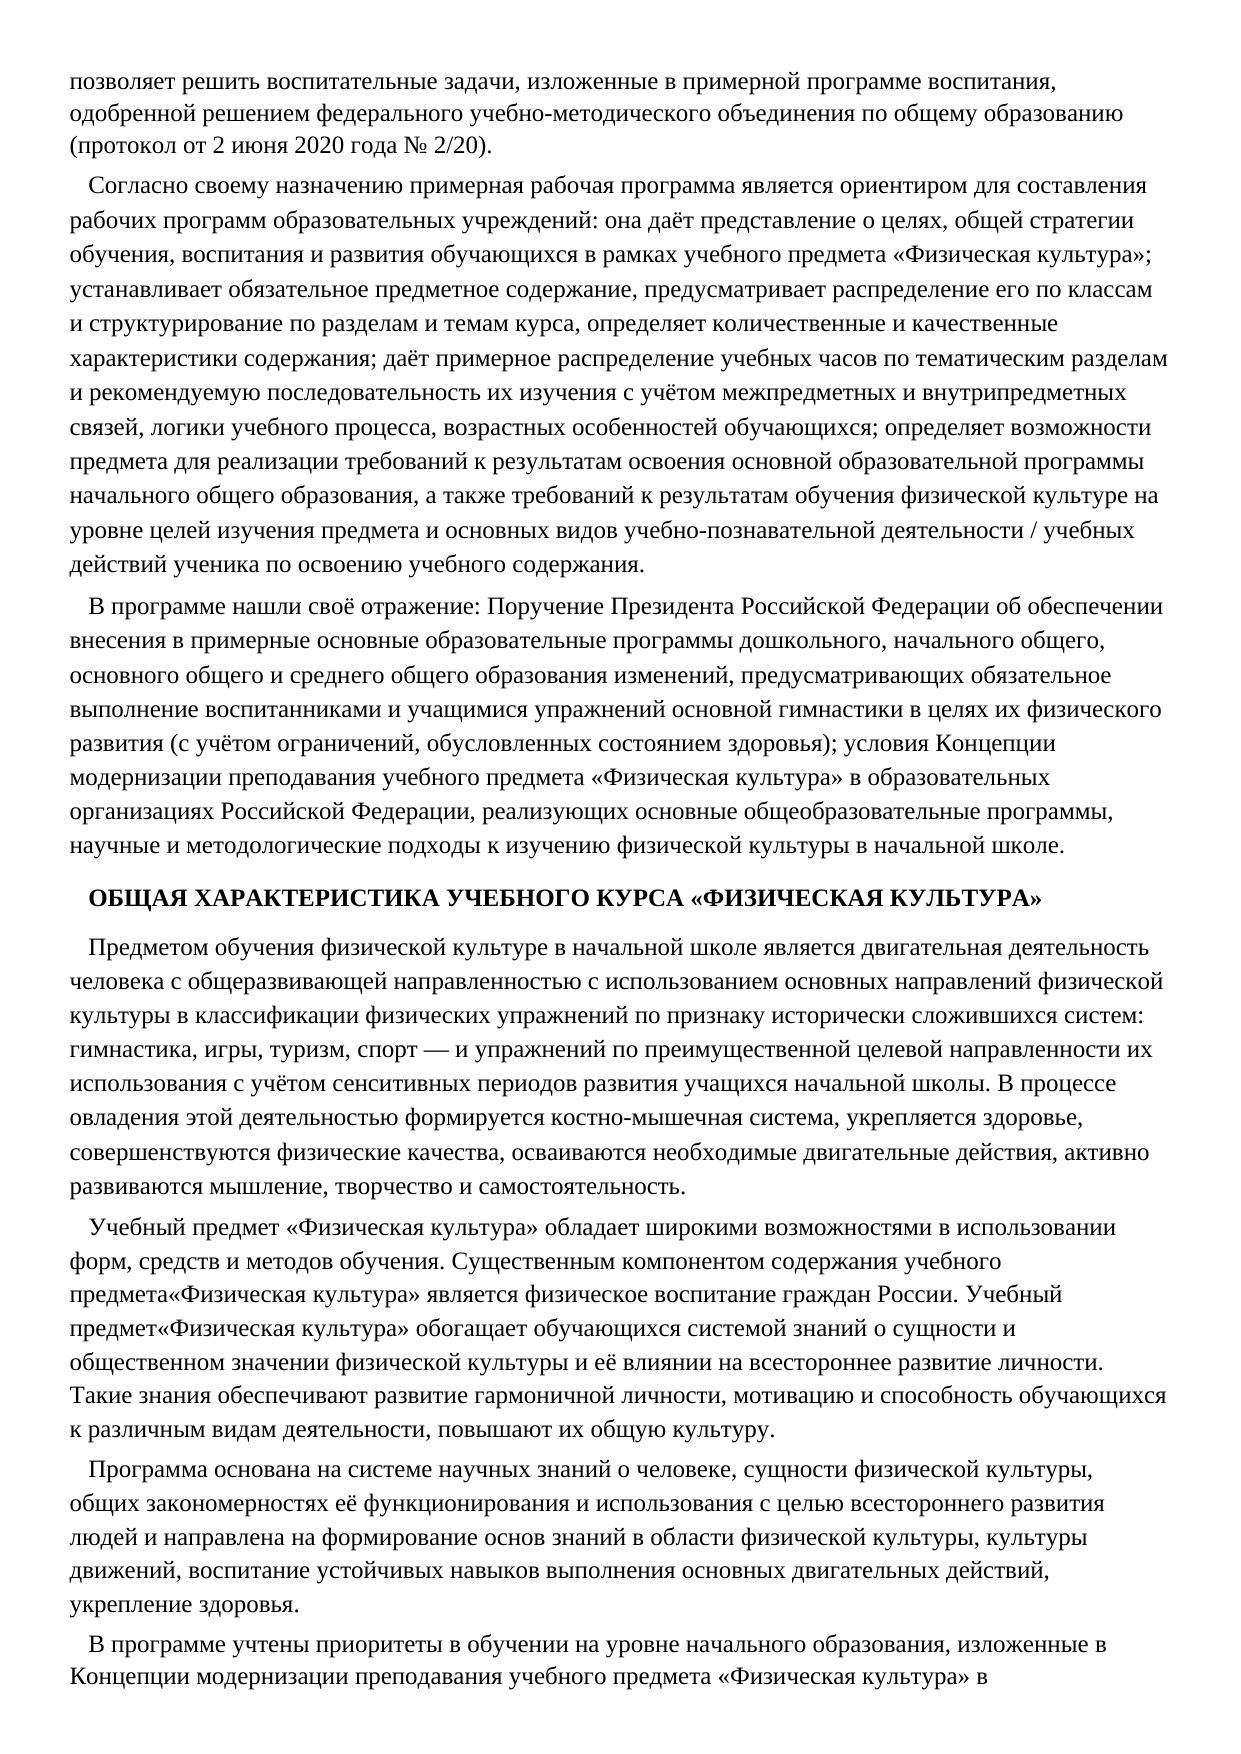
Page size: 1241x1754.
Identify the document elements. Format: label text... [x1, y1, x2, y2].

text В программе учтены приоритеты в обучении на уровне начального образования, изложенные в Концепции модернизации преподавания учебного предмета «Физическая культура» в [69, 1629, 1111, 1689]
text Программа основана на системе научных знаний о человеке, сущности физической культуры, общих закономерностях её функционирования и использования с целью всестороннего развития людей и направлена на формирование основ знаний в области физической культуры, культуры движений, воспитание устойчивых навыков выполнения основных двигательных действий, укрепление здоровья. [69, 1454, 1111, 1617]
text В программе нашли своё отражение: Поручение Президента Российской Федерации об обеспечении внесения в примерные основные образовательные программы дошкольного, начального общего, основного общего и среднего общего образования изменений, предусматривающих обязательное выполнение воспитанниками и учащимися упражнений основной гимнастики в целях их физического развития (с учётом ограничений, обусловленных состоянием здоровья); условия Концепции модернизации преподавания учебного предмета «Физическая культура» в образовательных организациях Российской Федерации, реализующих основные общеобразовательные программы, научные и методологические подходы к изучению физической культуры в начальной школе. [69, 591, 1171, 859]
text ОБЩАЯ ХАРАКТЕРИСТИКА УЧЕБНОГО КУРСА «ФИЗИЧЕСКАЯ КУЛЬТУРА» [88, 884, 1171, 912]
text позволяет решить воспитательные задачи, изложенные в примерной программе воспитания, одобренной решением федерального учебно-методического объединения по общему образованию (протокол от 2 июня 2020 года № 2/20). [69, 66, 1126, 159]
text Учебный предмет «Физическая культура» обладает широкими возможностями в использовании форм, средств и методов обучения. Существенным компонентом содержания учебного предмета«Физическая культура» является физическое воспитание граждан России. Учебный предмет«Физическая культура» обогащает обучающихся системой знаний о сущности и общественном значении физической культуры и её влиянии на всестороннее развитие личности. Такие знания обеспечивают развитие гармоничной личности, мотивацию и способность обучающихся к различным видам деятельности, повышают их общую культуру. [69, 1212, 1171, 1442]
text Предметом обучения физической культуре в начальной школе является двигательная деятельность человека с общеразвивающей направленностью с использованием основных направлений физической культуры в классификации физических упражнений по признаку исторически сложившихся систем: гимнастика, игры, туризм, спорт — и упражнений по преимущественной целевой направленности их использования с учётом сенситивных периодов развития учащихся начальной школы. В процессе овладения этой деятельностью формируется костно-мышечная система, укрепляется здоровье, совершенствуются физические качества, осваиваются необходимые двигательные действия, активно развиваются мышление, творчество и самостоятельность. [69, 932, 1171, 1199]
text Согласно своему назначению примерная рабочая программа является ориентиром для составления рабочих программ образовательных учреждений: она даёт представление о целях, общей стратегии обучения, воспитания и развития обучающихся в рамках учебного предмета «Физическая культура»; устанавливает обязательное предметное содержание, предусматривает распределение его по классам и структурирование по разделам и темам курса, определяет количественные и качественные характеристики содержания; даёт примерное распределение учебных часов по тематическим разделам и рекомендуемую последовательность их изучения с учётом межпредметных и внутрипредметных связей, логики учебного процесса, возрастных особенностей обучающихся; определяет возможности предмета для реализации требований к результатам освоения основной образовательной программы начального общего образования, а также требований к результатам обучения физической культуре на уровне целей изучения предмета и основных видов учебно-познавательной деятельности / учебных действий ученика по освоению учебного содержания. [69, 170, 1171, 578]
